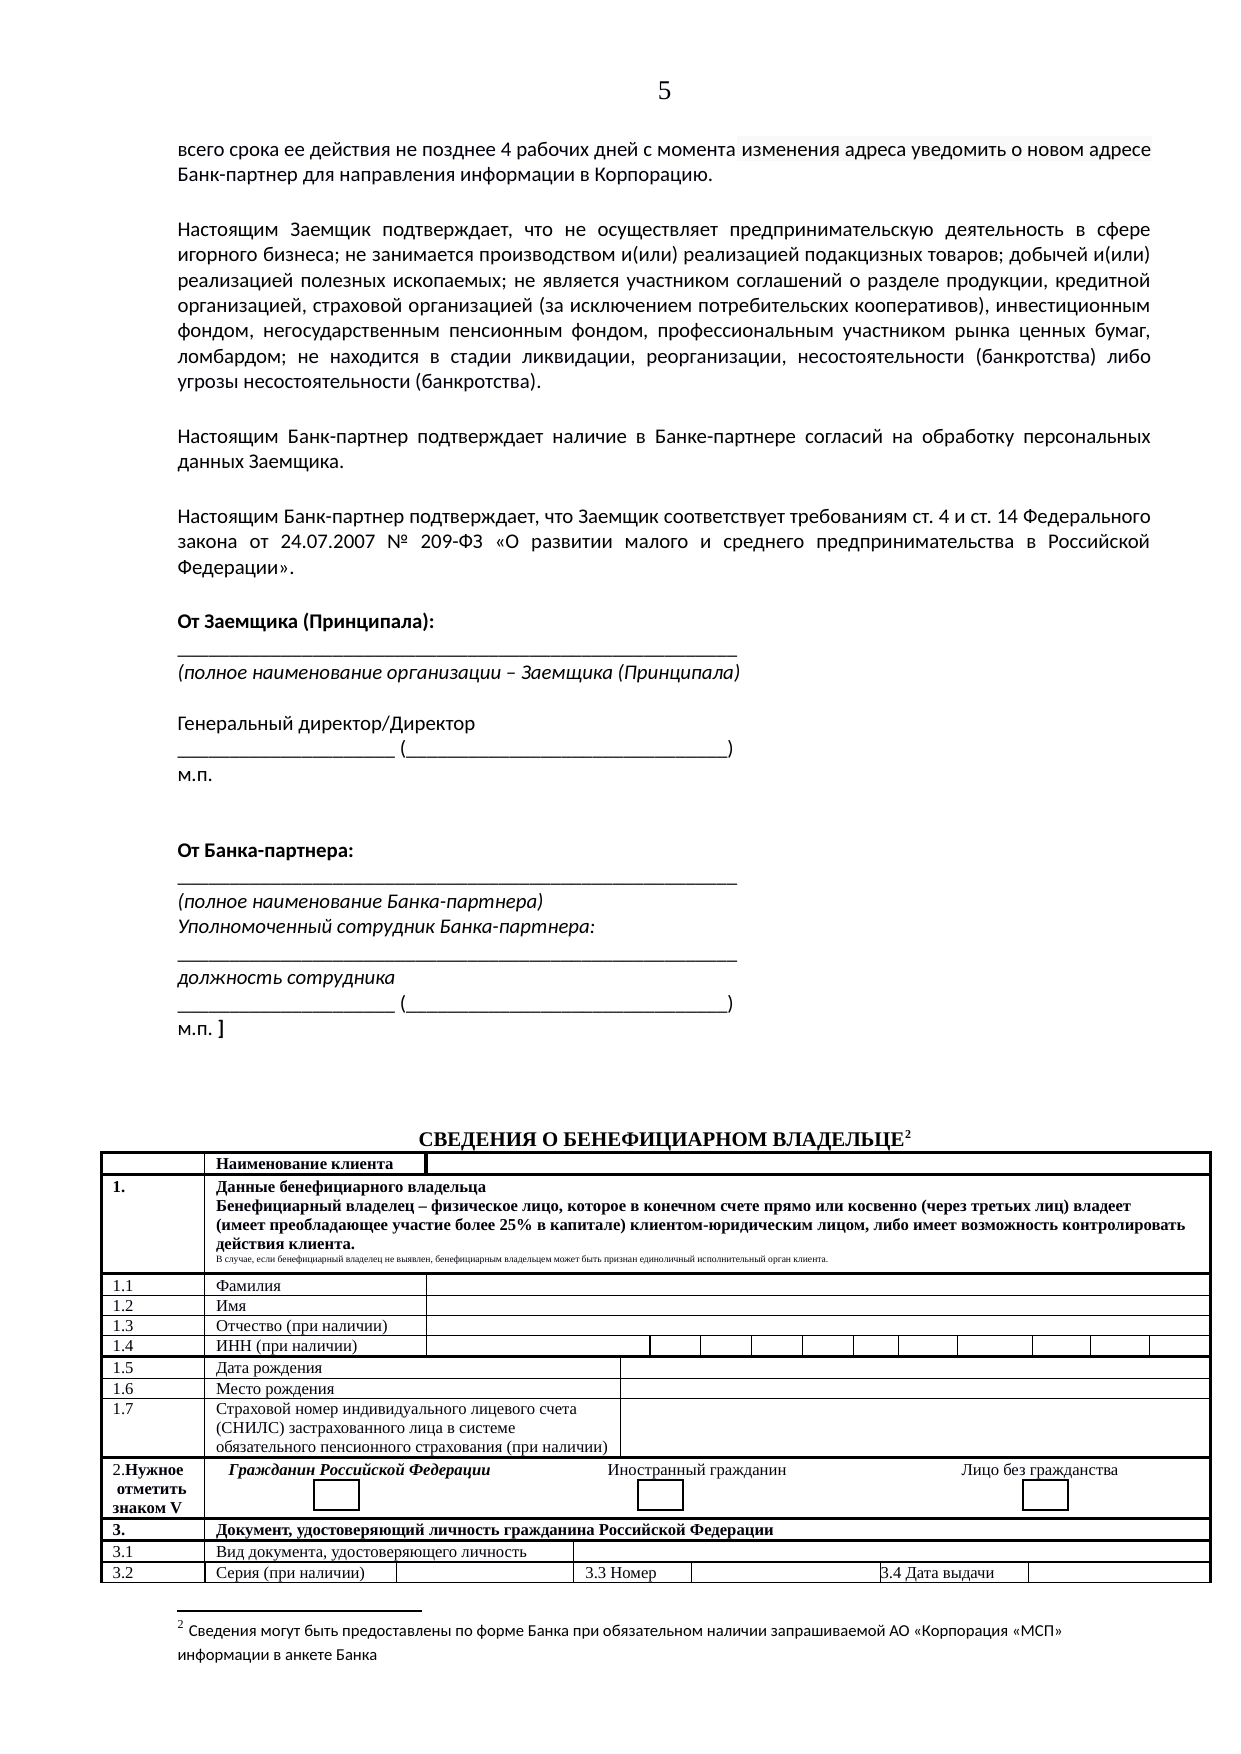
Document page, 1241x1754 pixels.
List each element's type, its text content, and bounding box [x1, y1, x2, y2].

table_cell [1150, 1336, 1209, 1355]
text м.п. [177, 761, 1152, 786]
text От Банка-партнера: [177, 837, 1152, 863]
table_cell 1.7 [103, 1399, 204, 1456]
table_cell Имя [205, 1296, 426, 1315]
text ______________________________________________________ [177, 634, 1152, 659]
subtitle СВЕДЕНИЯ О БЕНЕФИЦИАРНОМ ВЛАДЕЛЬЦЕ [177, 1127, 1152, 1151]
text ______________________________________________________ [177, 863, 1152, 888]
table_cell [899, 1336, 957, 1355]
table_cell 2.Нужное отметить знаком V [103, 1459, 204, 1517]
table_cell [427, 1336, 649, 1355]
text Настоящим Банк-партнер подтверждает, что Заемщик соответствует требованиям ст. 4 и ст. 14 Федерального закона от 24.07.2007 № 209-ФЗ «О развитии малого и среднего предпринимательства в Российской Федерации». [177, 503, 1152, 579]
table_cell [651, 1336, 700, 1355]
table_cell 1.4 [103, 1336, 204, 1355]
table_cell Данные бенефициарного владельца Бенефициарный владелец – физическое лицо, которое в конечном счете прямо или косвенно (через третьих лиц) владеет (имеет преобладающее участие более 25% в капитале) клиентом-юридическим лицом, либо имеет возможность контролировать действия клиента. В случае, если бенефициарный владелец не выявлен, бенефициарным владельцем может быть признан единоличный исполнительный орган клиента. [205, 1176, 1209, 1272]
table_cell Фамилия [205, 1275, 426, 1294]
table_header [103, 1154, 204, 1173]
table_cell Дата рождения [205, 1358, 620, 1377]
text ______________________________________________________ [177, 939, 1152, 964]
table_header [428, 1154, 1209, 1173]
table_cell 1.2 [103, 1296, 204, 1315]
table_cell Место рождения [205, 1379, 620, 1398]
table_cell 3.1 [103, 1542, 204, 1561]
table_cell [854, 1336, 898, 1355]
table_cell Лицо без гражданства [895, 1459, 1185, 1517]
table_cell 1.6 [103, 1379, 204, 1398]
table_cell [803, 1336, 853, 1355]
table_cell [427, 1275, 1209, 1294]
table_cell Серия (при наличии) [206, 1563, 396, 1582]
table_cell [621, 1358, 1209, 1377]
text Настоящим Заемщик подтверждает, что не осуществляет предпринимательскую деятельность в сфере игорного бизнеса; не занимается производством и(или) реализацией подакцизных товаров; добычей и(или) реализацией полезных ископаемых; не является участником соглашений о разделе продукции, кредитной организацией, страховой организацией (за исключением потребительских кооперативов), инвестиционным фондом, негосударственным пенсионным фондом, профессиональным участником рынка ценных бумаг, ломбардом; не находится в стадии ликвидации, реорганизации, несостоятельности (банкротства) либо угрозы несостоятельности (банкротства). [177, 216, 1152, 394]
table_cell 3. [103, 1520, 204, 1539]
table_cell [621, 1399, 1209, 1456]
table_cell [574, 1542, 1209, 1561]
table_cell [692, 1563, 880, 1582]
table_cell [1033, 1336, 1090, 1355]
text м.п. ] [177, 1015, 1152, 1041]
table_cell [621, 1379, 1209, 1398]
table_cell 3.3 Номер [574, 1563, 691, 1582]
table_cell Страховой номер индивидуального лицевого счета (СНИЛС) застрахованного лица в системе обязательного пенсионного страхования (при наличии) [205, 1399, 620, 1456]
text (полное наименование организации – Заемщика (Принципала) [177, 659, 1152, 685]
table_cell [1091, 1336, 1149, 1355]
text Генеральный директор/Директор [177, 710, 1152, 736]
table_cell Отчество (при наличии) [205, 1316, 426, 1335]
text должность сотрудника [177, 964, 1152, 990]
table_cell ИНН (при наличии) [205, 1336, 426, 1355]
table_cell 1.3 [103, 1316, 204, 1335]
text _____________________ (_______________________________) [177, 990, 1152, 1015]
table_cell Гражданин Российской Федерации [205, 1459, 516, 1517]
table_cell 1. [103, 1176, 204, 1272]
text Уполномоченный сотрудник Банка-партнера: [177, 913, 1152, 939]
text От Заемщика (Принципала): [177, 608, 1152, 634]
table_cell 1.1 [103, 1275, 204, 1294]
table_cell [752, 1336, 802, 1355]
table_cell Вид документа, удостоверяющего личность [205, 1542, 573, 1561]
table_cell [1185, 1459, 1209, 1517]
text Настоящим Банк-партнер подтверждает наличие в Банке-партнере согласий на обработку персональных данных Заемщика. [177, 423, 1152, 474]
table_cell [701, 1336, 751, 1355]
table_cell [427, 1316, 1209, 1335]
table_cell Документ, удостоверяющий личность гражданина Российской Федерации [205, 1520, 1209, 1539]
table_cell Иностранный гражданин [516, 1459, 895, 1517]
table_cell 3.4 Дата выдачи [881, 1563, 1028, 1582]
table_cell [958, 1336, 1032, 1355]
table_cell [1029, 1563, 1209, 1582]
table_header Наименование клиента [205, 1154, 424, 1173]
table_cell 1.5 [103, 1358, 204, 1377]
text _____________________ (_______________________________) [177, 736, 1152, 761]
table_cell [427, 1296, 1209, 1315]
text (полное наименование Банка-партнера) [177, 888, 1152, 913]
table_cell 3.2 [103, 1563, 204, 1582]
table_cell [397, 1563, 573, 1582]
